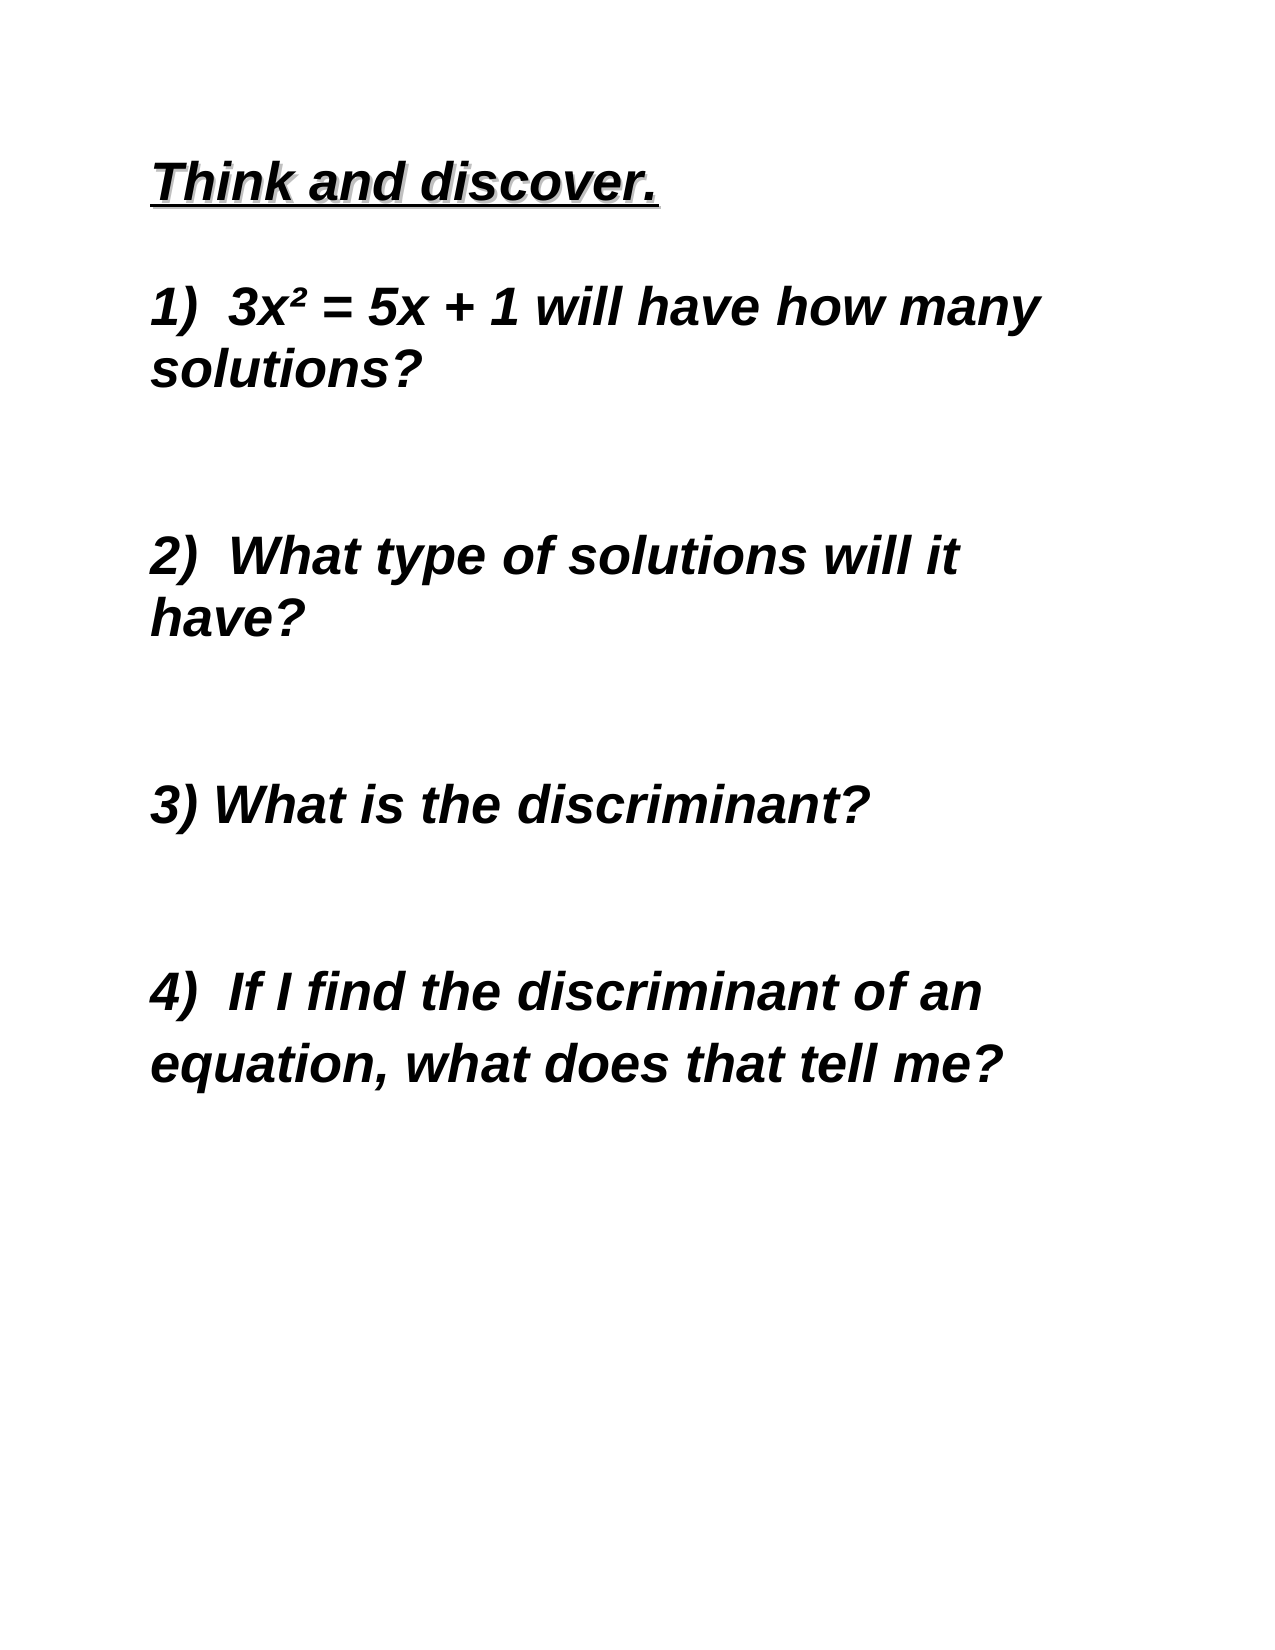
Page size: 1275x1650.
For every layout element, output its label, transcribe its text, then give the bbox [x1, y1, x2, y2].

text 4) If I find the discriminant of an equation, what does that tell me? [150, 960, 1125, 1094]
text Think and discover. [150, 150, 1125, 212]
text 3) What is the discriminant? [150, 773, 1125, 835]
text 1) 3x² = 5x + 1 will have how many solutions? [150, 274, 1125, 399]
text 2) What type of solutions will it have? [150, 524, 1125, 648]
